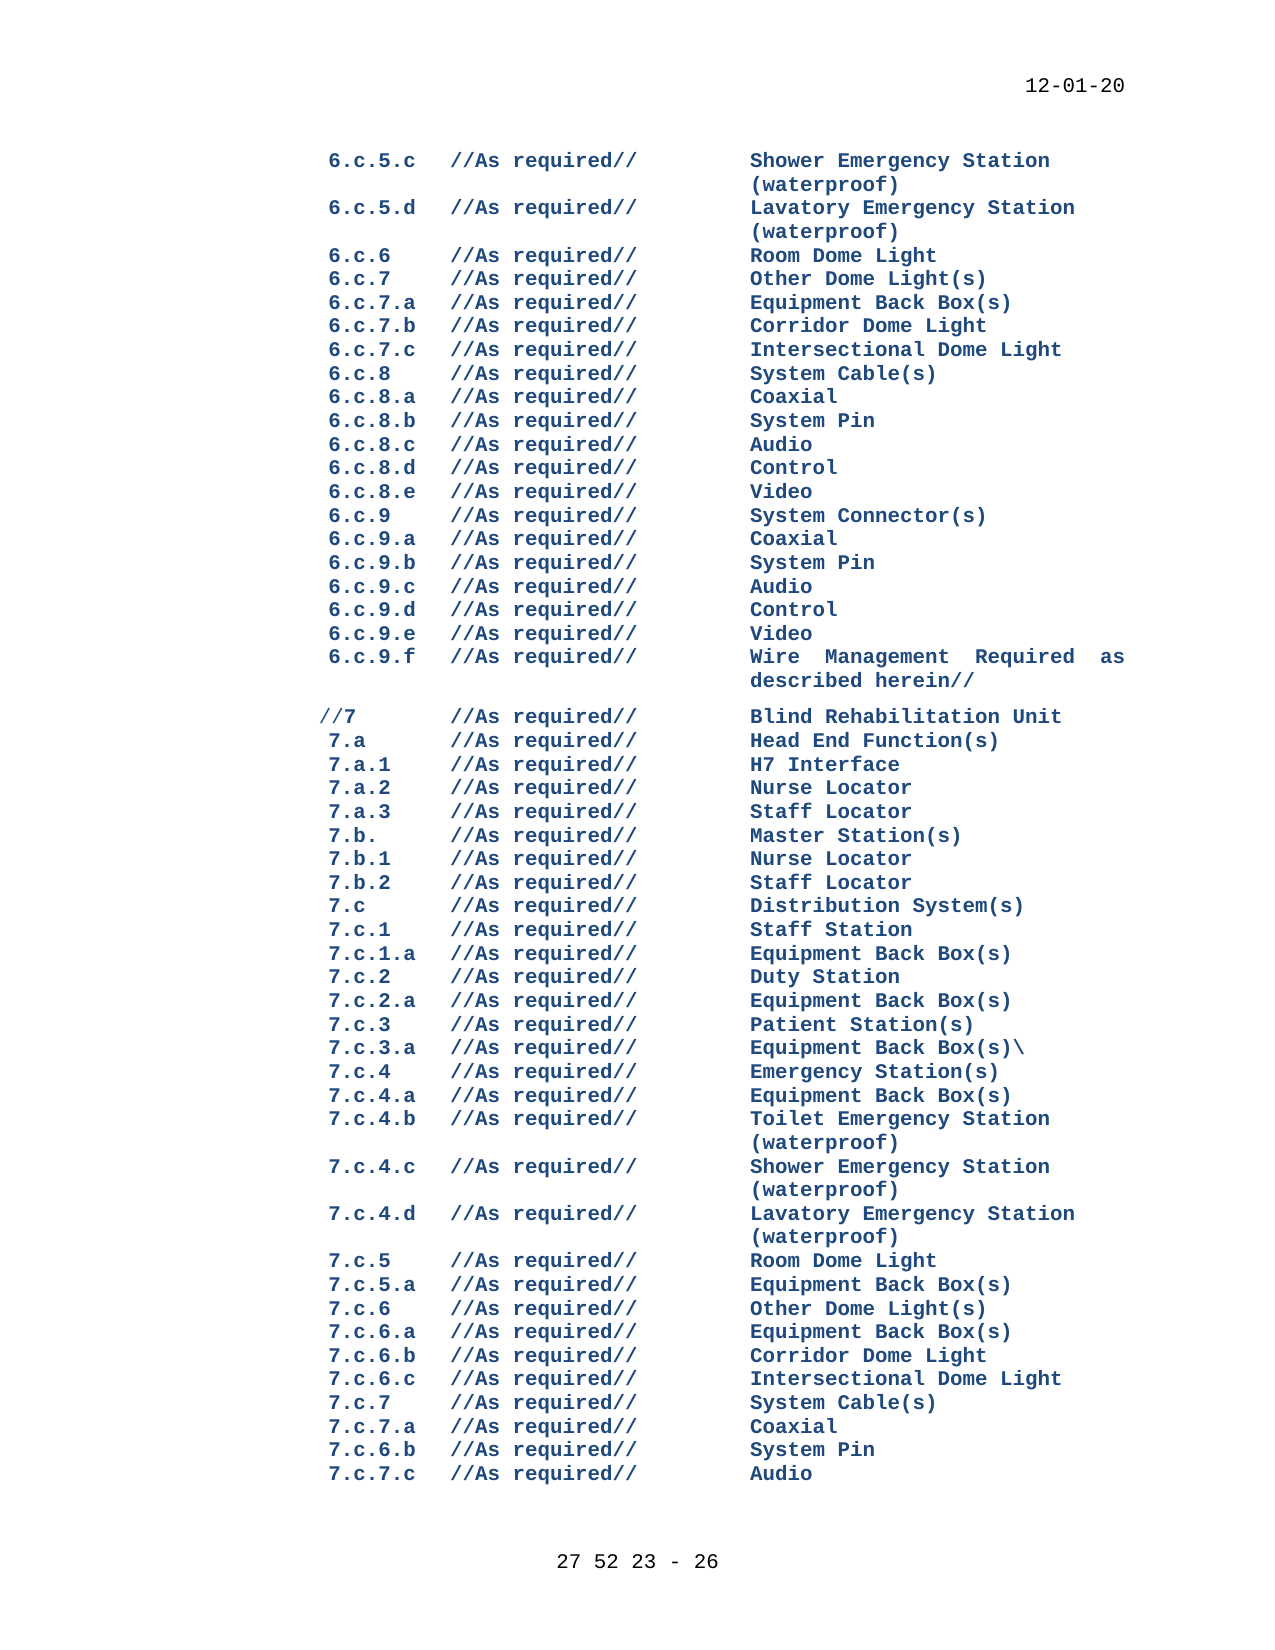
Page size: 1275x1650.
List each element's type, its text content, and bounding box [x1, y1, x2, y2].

text 7.c.7 //As required// System Cable(s) [150, 1392, 1125, 1416]
text 6.c.7.c //As required// Intersectional Dome Light [150, 339, 1125, 363]
text 6.c.8.a //As required// Coaxial [150, 386, 1125, 410]
text 7.c.2 //As required// Duty Station [150, 966, 1125, 990]
text 7.c.4 //As required// Emergency Station(s) [150, 1061, 1125, 1085]
text 7.c.6.b //As required// System Pin [150, 1439, 1125, 1463]
text 7.c //As required// Distribution System(s) [150, 896, 1125, 919]
text 6.c.6 //As required// Room Dome Light [150, 244, 1125, 268]
text 7.b. //As required// Master Station(s) [150, 824, 1125, 848]
text 7.c.6.c //As required// Intersectional Dome Light [150, 1368, 1125, 1392]
text 6.c.9.d //As required// Control [150, 599, 1125, 623]
text 6.c.7.a //As required// Equipment Back Box(s) [150, 292, 1125, 316]
text 7.a.3 //As required// Staff Locator [150, 801, 1125, 824]
text 7.a //As required// Head End Function(s) [150, 730, 1125, 754]
text 7.c.5 //As required// Room Dome Light [150, 1250, 1125, 1274]
text 7.c.7.a //As required// Coaxial [150, 1416, 1125, 1439]
text 7.c.1.a //As required// Equipment Back Box(s) [150, 943, 1125, 966]
text 6.c.9.a //As required// Coaxial [150, 528, 1125, 552]
text 7.c.6.a //As required// Equipment Back Box(s) [150, 1321, 1125, 1345]
text //7 //As required// Blind Rehabilitation Unit [150, 706, 1125, 730]
text 6.c.8.e //As required// Video [150, 481, 1125, 505]
text 7.c.4.a //As required// Equipment Back Box(s) [150, 1085, 1125, 1108]
text 7.c.2.a //As required// Equipment Back Box(s) [150, 990, 1125, 1014]
text (waterproof) [150, 1179, 1125, 1203]
text 6.c.8.c //As required// Audio [150, 434, 1125, 457]
text 7.c.7.c //As required// Audio [150, 1463, 1125, 1487]
text 7.a.2 //As required// Nurse Locator [150, 777, 1125, 801]
text 6.c.7.b //As required// Corridor Dome Light [150, 316, 1125, 339]
text 7.c.3.a //As required// Equipment Back Box(s)\ [150, 1037, 1125, 1061]
text 6.c.8.b //As required// System Pin [150, 410, 1125, 434]
text 7.b.1 //As required// Nurse Locator [150, 848, 1125, 872]
text 7.c.4.b //As required// Toilet Emergency Station [150, 1108, 1125, 1132]
text 6.c.9.b //As required// System Pin [150, 552, 1125, 576]
text 6.c.9 //As required// System Connector(s) [150, 505, 1125, 528]
text 7.c.6 //As required// Other Dome Light(s) [150, 1297, 1125, 1321]
text 6.c.9.c //As required// Audio [150, 576, 1125, 599]
text 7.c.1 //As required// Staff Station [150, 919, 1125, 943]
text 6.c.7 //As required// Other Dome Light(s) [150, 268, 1125, 292]
text 6.c.5.d //As required// Lavatory Emergency Station (waterproof) [150, 197, 1134, 244]
text 6.c.8.d //As required// Control [150, 457, 1125, 481]
text 6.c.9.f //As required// Wire Management Required as described herein// [150, 647, 1125, 694]
text 7.c.4.d //As required// Lavatory Emergency Station (waterproof) [150, 1203, 1134, 1250]
text 6.c.8 //As required// System Cable(s) [150, 363, 1125, 386]
text 7.c.6.b //As required// Corridor Dome Light [150, 1345, 1125, 1368]
text 7.a.1 //As required// H7 Interface [150, 754, 1125, 777]
text 7.c.3 //As required// Patient Station(s) [150, 1014, 1125, 1037]
text 7.c.4.c //As required// Shower Emergency Station [150, 1156, 1125, 1179]
text 7.b.2 //As required// Staff Locator [150, 872, 1125, 896]
text (waterproof) [150, 174, 1125, 197]
text 7.c.5.a //As required// Equipment Back Box(s) [150, 1274, 1125, 1297]
text (waterproof) [150, 1132, 1125, 1156]
text 6.c.5.c //As required// Shower Emergency Station [150, 150, 1125, 174]
text 6.c.9.e //As required// Video [150, 623, 1125, 647]
